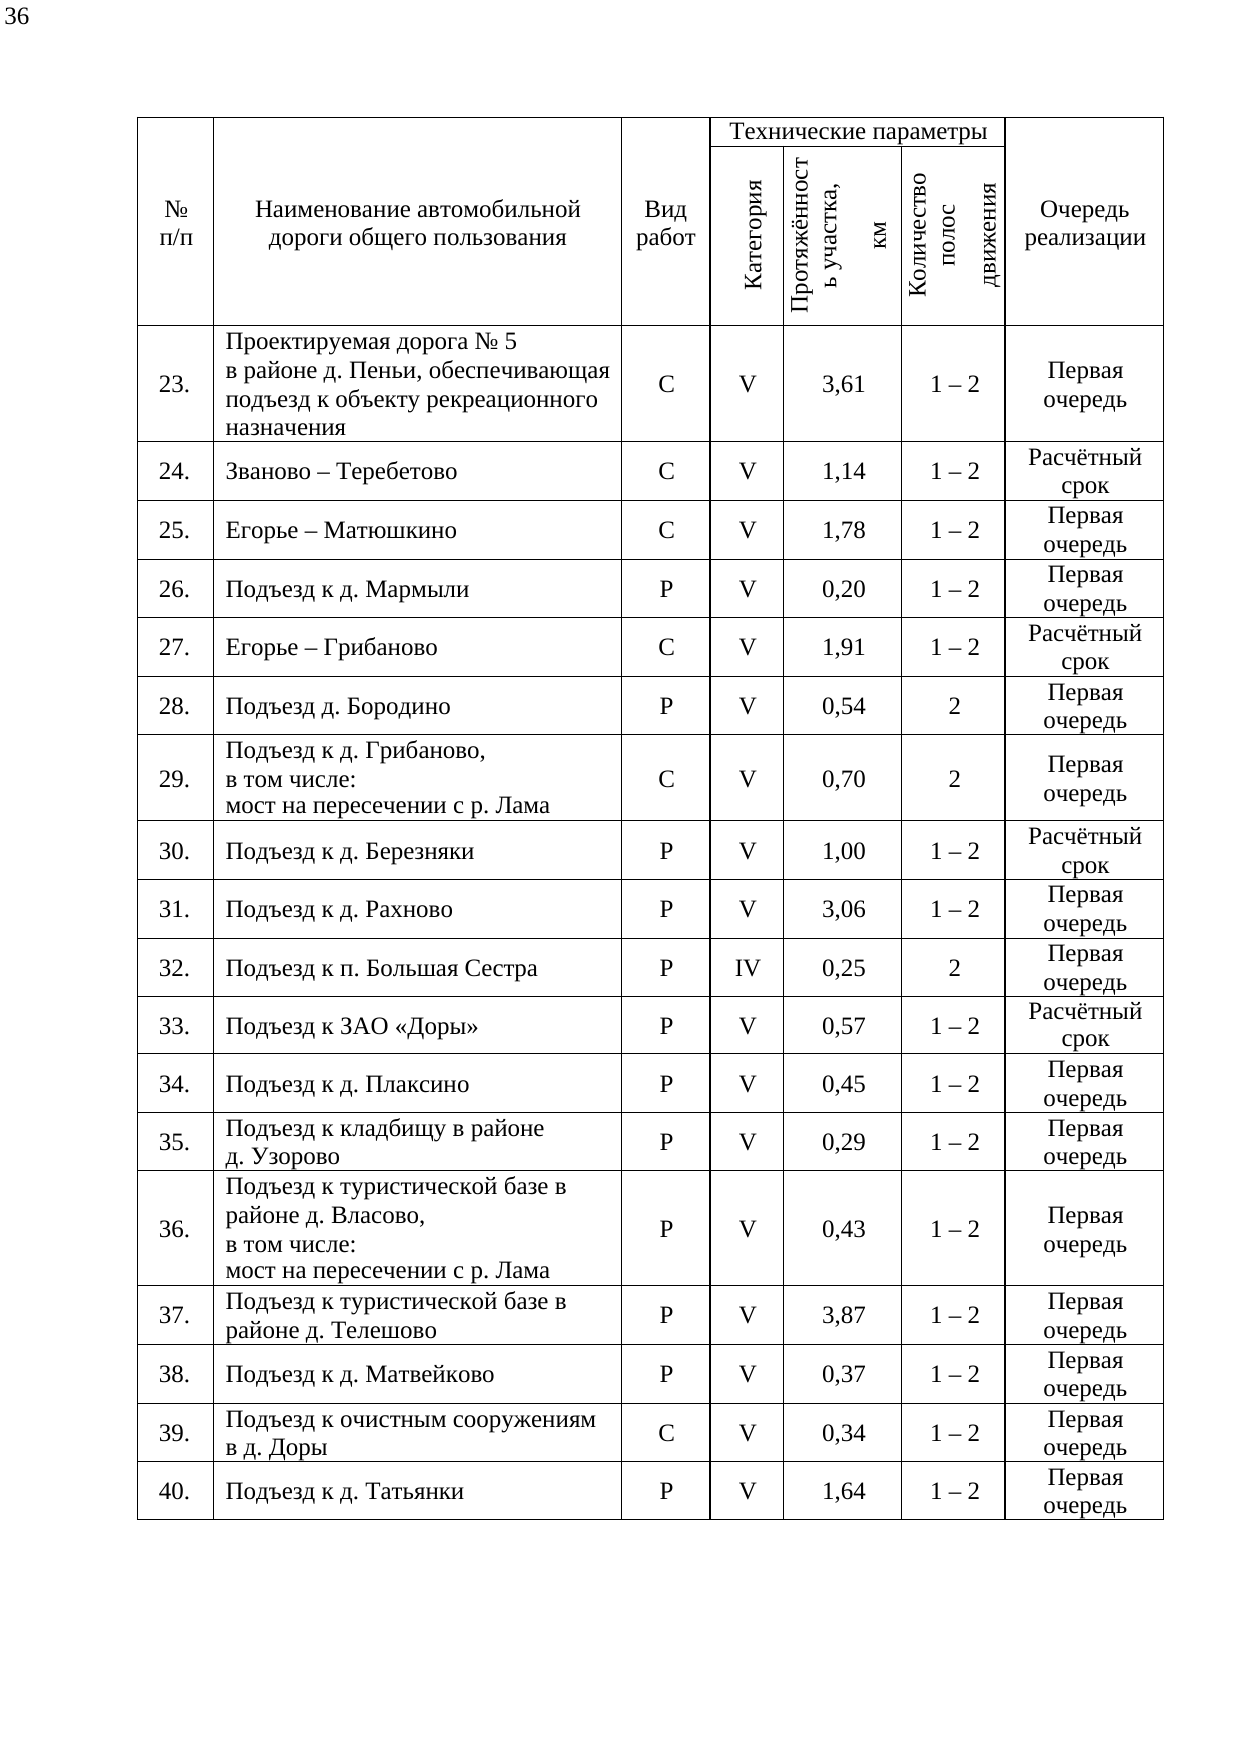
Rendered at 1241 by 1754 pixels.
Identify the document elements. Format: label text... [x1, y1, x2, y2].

table_cell Р [622, 1054, 709, 1112]
table_cell Подъезд к д. Грибаново, в том числе: мост на пересечении с р. Лама [214, 735, 621, 820]
table_cell 0,45 [784, 1054, 901, 1112]
table_cell 3,61 [784, 326, 901, 441]
table_cell Подъезд к п. Большая Сестра [214, 939, 621, 996]
table_cell V [711, 1171, 783, 1285]
table_cell Первая очередь [1006, 560, 1163, 617]
table_cell Подъезд к кладбищу в районе д. Узорово [214, 1113, 621, 1170]
table_cell 1 – 2 [902, 997, 1004, 1053]
table_cell Подъезд д. Бородино [214, 677, 621, 734]
table_header № п/п [138, 118, 213, 324]
table_cell 1 – 2 [902, 501, 1004, 558]
table_cell V [711, 735, 783, 820]
table_cell Р [622, 1462, 709, 1519]
table_cell С [622, 501, 709, 558]
table_cell 1,14 [784, 442, 901, 500]
table_cell 0,37 [784, 1345, 901, 1403]
table_cell Расчётный срок [1006, 442, 1163, 500]
table_cell Подъезд к туристической базе в районе д. Власово, в том числе: мост на пересечении с р. Лама [214, 1171, 621, 1285]
table_header Наименование автомобильной дороги общего пользования [214, 118, 621, 324]
table_cell 2 [902, 677, 1004, 734]
table_cell 39. [138, 1404, 213, 1461]
table_cell 0,20 [784, 560, 901, 617]
table_cell Первая очередь [1006, 1171, 1163, 1285]
table_cell Первая очередь [1006, 1286, 1163, 1344]
table_cell 30. [138, 821, 213, 879]
table_cell Р [622, 560, 709, 617]
table_cell V [711, 1286, 783, 1344]
table_cell 1,64 [784, 1462, 901, 1519]
table_cell 31. [138, 880, 213, 937]
table_cell 1 – 2 [902, 1345, 1004, 1403]
table_cell Первая очередь [1006, 1345, 1163, 1403]
table_cell 0,34 [784, 1404, 901, 1461]
table_cell Р [622, 1171, 709, 1285]
table_cell Расчётный срок [1006, 821, 1163, 879]
table_cell 1 – 2 [902, 326, 1004, 441]
table_cell 1 – 2 [902, 1171, 1004, 1285]
table_cell 0,70 [784, 735, 901, 820]
table_cell Р [622, 1345, 709, 1403]
table_cell 1,91 [784, 618, 901, 676]
table_cell V [711, 1113, 783, 1170]
table_cell Первая очередь [1006, 939, 1163, 996]
table_cell 0,57 [784, 997, 901, 1053]
table_cell Егорье – Матюшкино [214, 501, 621, 558]
table_cell 23. [138, 326, 213, 441]
table_cell С [622, 442, 709, 500]
table_cell 0,25 [784, 939, 901, 996]
table_cell 28. [138, 677, 213, 734]
table_cell 1 – 2 [902, 821, 1004, 879]
table_cell 26. [138, 560, 213, 617]
table_cell V [711, 1404, 783, 1461]
table_cell Р [622, 1113, 709, 1170]
table_cell С [622, 326, 709, 441]
table_cell Подъезд к д. Мармыли [214, 560, 621, 617]
table_header Очередь реализации [1006, 118, 1163, 324]
table_cell Первая очередь [1006, 1404, 1163, 1461]
table_cell Подъезд к туристической базе в районе д. Телешово [214, 1286, 621, 1344]
table_cell 0,43 [784, 1171, 901, 1285]
table_cell 40. [138, 1462, 213, 1519]
table_cell 1 – 2 [902, 880, 1004, 937]
table_cell 34. [138, 1054, 213, 1112]
table_cell Первая очередь [1006, 1054, 1163, 1112]
table_cell 3,87 [784, 1286, 901, 1344]
table_cell Подъезд к ЗАО «Доры» [214, 997, 621, 1053]
table_cell V [711, 442, 783, 500]
table_cell V [711, 1345, 783, 1403]
table_cell С [622, 1404, 709, 1461]
table_cell Р [622, 880, 709, 937]
table_cell Первая очередь [1006, 735, 1163, 820]
table_cell Подъезд к д. Матвейково [214, 1345, 621, 1403]
table_cell 0,54 [784, 677, 901, 734]
table_cell 27. [138, 618, 213, 676]
table_cell 1 – 2 [902, 560, 1004, 617]
table_cell Подъезд к очистным сооружениям в д. Доры [214, 1404, 621, 1461]
table_cell Первая очередь [1006, 677, 1163, 734]
table_cell 35. [138, 1113, 213, 1170]
table_cell IV [711, 939, 783, 996]
table_cell 1 – 2 [902, 1404, 1004, 1461]
table_cell С [622, 618, 709, 676]
table_cell 36. [138, 1171, 213, 1285]
table_cell Подъезд к д. Березняки [214, 821, 621, 879]
table_cell Подъезд к д. Татьянки [214, 1462, 621, 1519]
table_cell Р [622, 1286, 709, 1344]
table_cell 29. [138, 735, 213, 820]
table_cell V [711, 618, 783, 676]
table_cell 1 – 2 [902, 1286, 1004, 1344]
table_cell Первая очередь [1006, 880, 1163, 937]
table_cell Подъезд к д. Плаксино [214, 1054, 621, 1112]
table_cell Категория [711, 147, 783, 324]
table_cell С [622, 735, 709, 820]
table_cell Егорье – Грибаново [214, 618, 621, 676]
table_cell Подъезд к д. Рахново [214, 880, 621, 937]
table_cell V [711, 997, 783, 1053]
table_cell V [711, 501, 783, 558]
table_cell 38. [138, 1345, 213, 1403]
table_cell 3,06 [784, 880, 901, 937]
table_cell Расчётный срок [1006, 997, 1163, 1053]
table_cell V [711, 880, 783, 937]
table_cell 24. [138, 442, 213, 500]
table_cell 2 [902, 939, 1004, 996]
table_cell 1 – 2 [902, 442, 1004, 500]
table_header Вид работ [622, 118, 709, 324]
table_cell 1 – 2 [902, 618, 1004, 676]
table_cell Расчётный срок [1006, 618, 1163, 676]
table_cell Первая очередь [1006, 1462, 1163, 1519]
table_cell Р [622, 939, 709, 996]
table_cell Первая очередь [1006, 501, 1163, 558]
table_cell V [711, 1054, 783, 1112]
table_cell 1,78 [784, 501, 901, 558]
table_cell Р [622, 997, 709, 1053]
table_cell 2 [902, 735, 1004, 820]
table_cell 0,29 [784, 1113, 901, 1170]
table_cell 1 – 2 [902, 1113, 1004, 1170]
table_header Технические параметры [711, 118, 1004, 146]
table_cell 25. [138, 501, 213, 558]
table_cell Первая очередь [1006, 326, 1163, 441]
table_cell Р [622, 821, 709, 879]
table_cell Количество полос движения [902, 147, 1004, 324]
table_cell V [711, 1462, 783, 1519]
table_cell Проектируемая дорога № 5 в районе д. Пеньи, обеспечивающая подъезд к объекту рекреационного назначения [214, 326, 621, 441]
table_cell 1,00 [784, 821, 901, 879]
table_cell Р [622, 677, 709, 734]
table_cell 1 – 2 [902, 1462, 1004, 1519]
table_cell V [711, 326, 783, 441]
table_cell V [711, 560, 783, 617]
table_cell Званово – Теребетово [214, 442, 621, 500]
table_cell 33. [138, 997, 213, 1053]
table_cell V [711, 677, 783, 734]
table_cell 1 – 2 [902, 1054, 1004, 1112]
table_cell Протяжённость участка, км [784, 147, 901, 324]
table_cell V [711, 821, 783, 879]
table_cell 37. [138, 1286, 213, 1344]
table_cell 32. [138, 939, 213, 996]
table_cell Первая очередь [1006, 1113, 1163, 1170]
